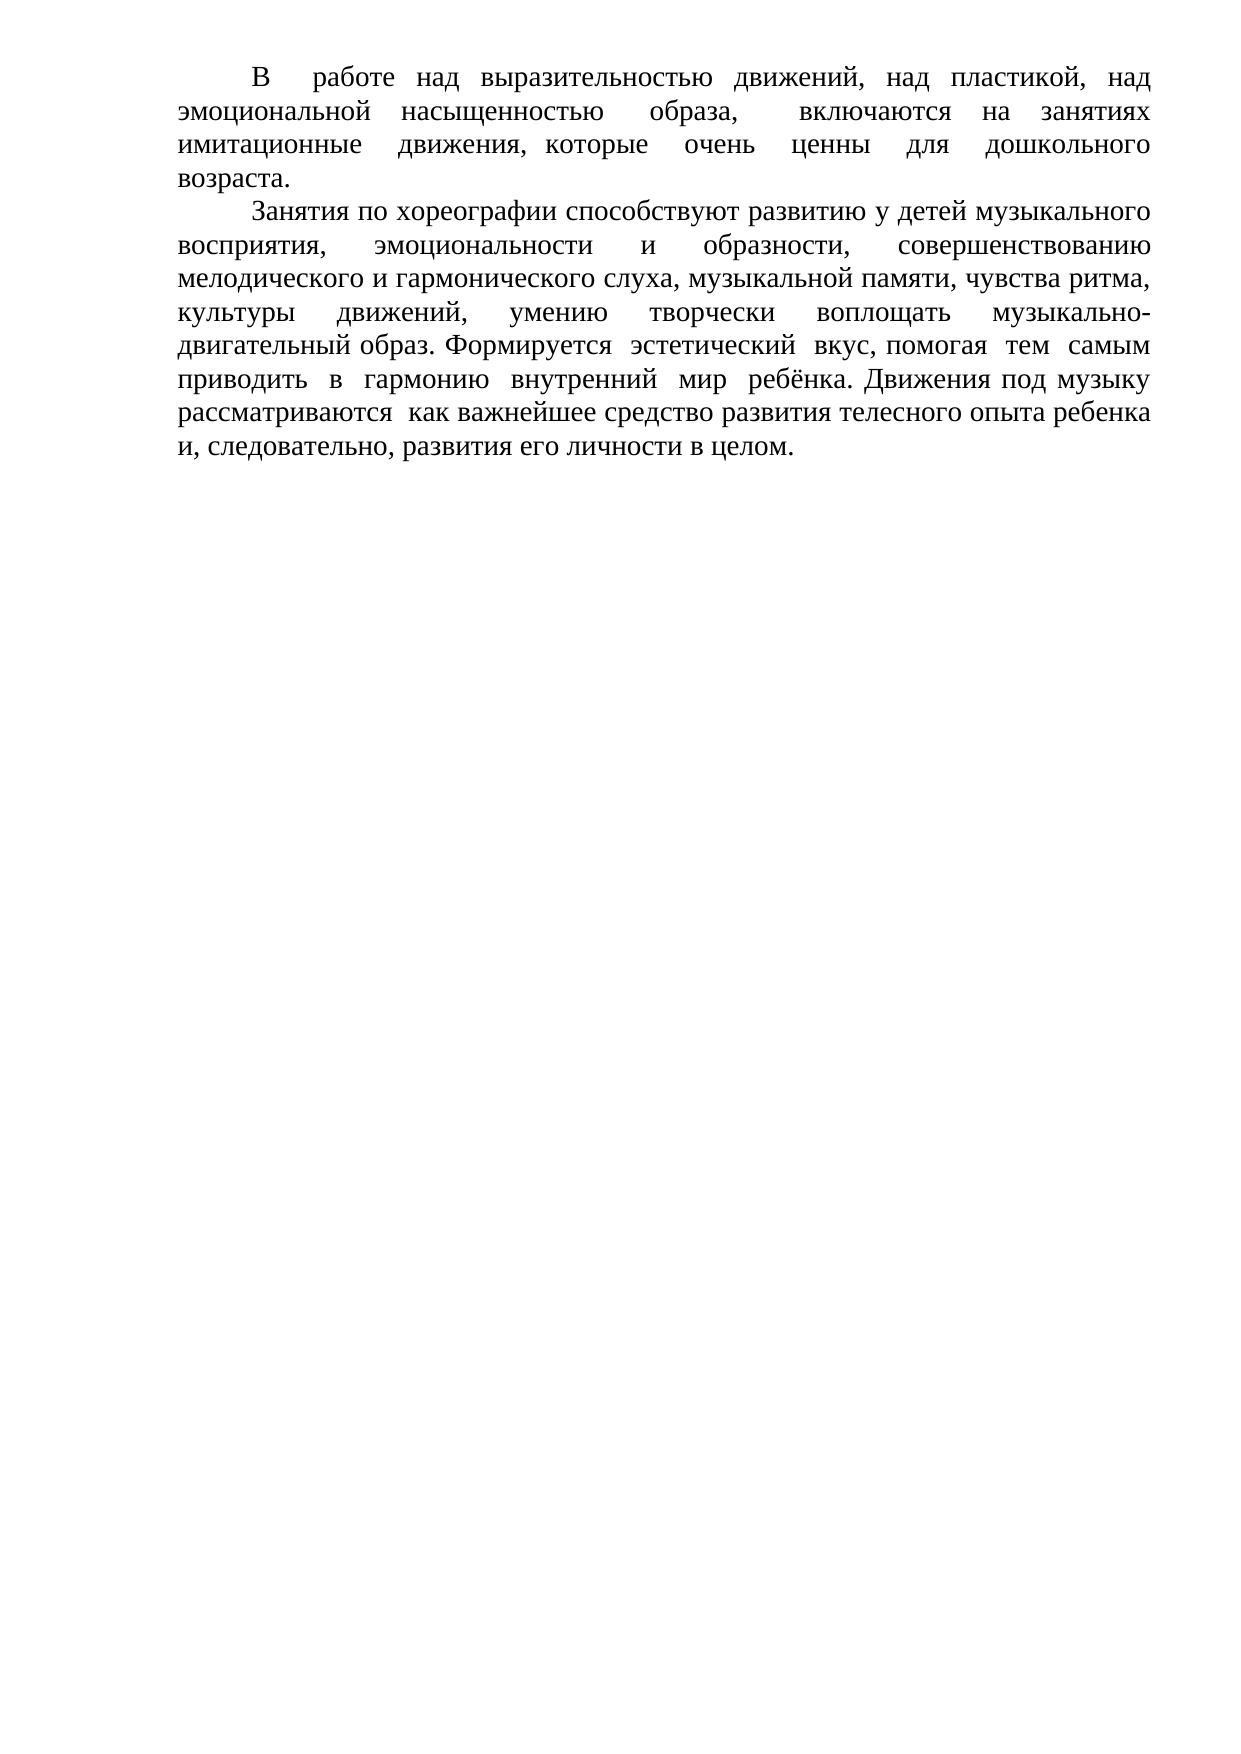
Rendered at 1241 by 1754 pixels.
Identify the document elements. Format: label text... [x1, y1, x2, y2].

text Занятия по хореографии способствуют развитию у детей музыкального восприятия, эмоциональности и образности, совершенствованию мелодического и гармонического слуха, музыкальной памяти, чувства ритма, культуры движений, умению творчески воплощать музыкально-двигательный образ. Формируется эстетический вкус, помогая тем самым приводить в гармонию внутренний мир ребёнка. Движения под музыку рассматриваются как важнейшее средство развития телесного опыта ребенка и, следовательно, развития его личности в целом. [177, 193, 1152, 462]
text В работе над выразительностью движений, над пластикой, над эмоциональной насыщенностью образа, включаются на занятиях имитационные движения, которые очень ценны для дошкольного возраста. [177, 59, 1152, 193]
